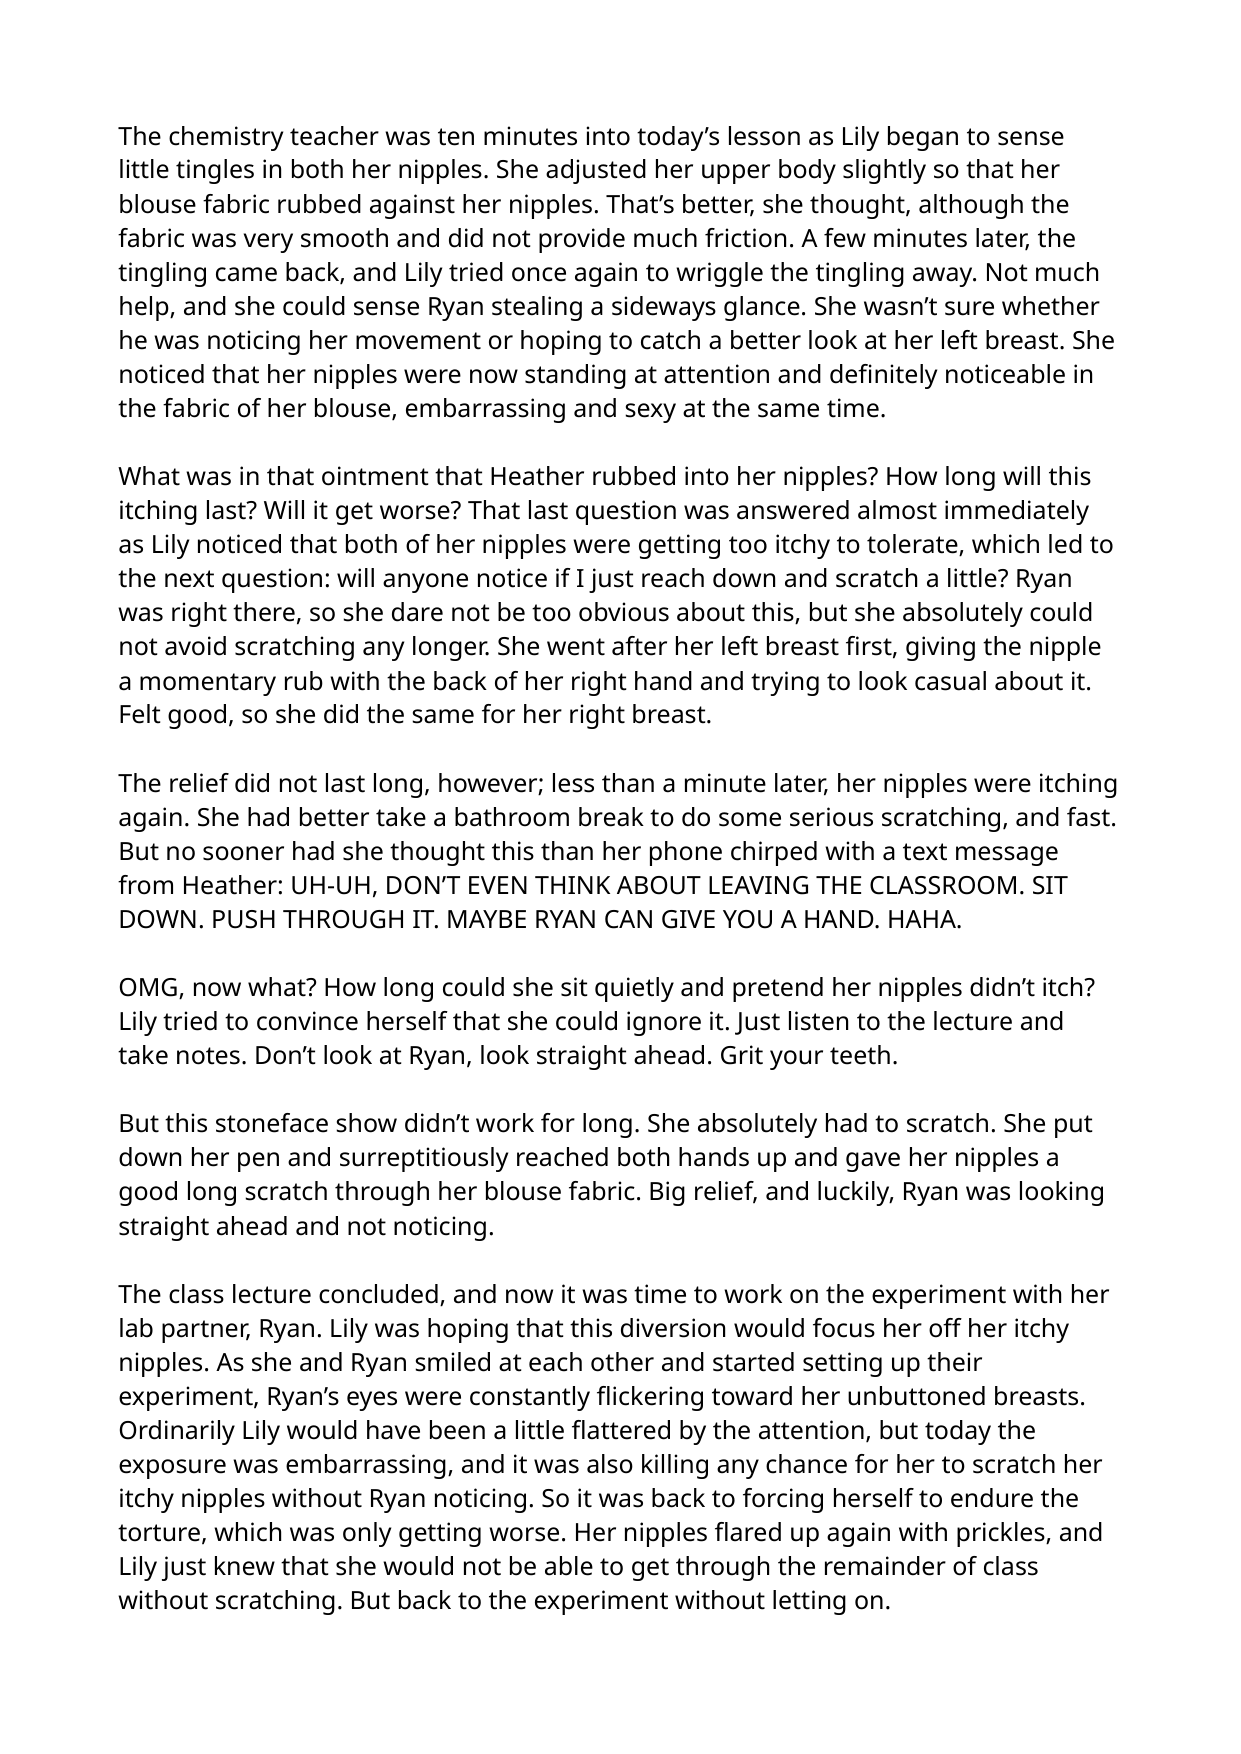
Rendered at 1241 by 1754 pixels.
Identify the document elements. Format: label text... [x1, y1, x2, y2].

text But this stoneface show didn’t work for long. She absolutely had to scratch. She put down her pen and surreptitiously reached both hands up and gave her nipples a good long scratch through her blouse fabric. Big relief, and luckily, Ryan was looking straight ahead and not noticing. [118, 1106, 1122, 1242]
text What was in that ointment that Heather rubbed into her nipples? How long will this itching last? Will it get worse? That last question was answered almost immediately as Lily noticed that both of her nipples were getting too itchy to tolerate, which led to the next question: will anyone notice if I just reach down and scratch a little? Ryan was right there, so she dare not be too obvious about this, but she absolutely could not avoid scratching any longer. She went after her left breast first, giving the nipple a momentary rub with the back of her right hand and trying to look casual about it. Felt good, so she did the same for her right breast. [118, 459, 1122, 731]
text OMG, now what? How long could she sit quietly and pretend her nipples didn’t itch? Lily tried to convince herself that she could ignore it. Just listen to the lecture and take notes. Don’t look at Ryan, look straight ahead. Grit your teeth. [118, 970, 1122, 1072]
text The relief did not last long, however; less than a minute later, her nipples were itching again. She had better take a bathroom break to do some serious scratching, and fast. But no sooner had she thought this than her phone chirped with a text message from Heather: UH-UH, DON’T EVEN THINK ABOUT LEAVING THE CLASSROOM. SIT DOWN. PUSH THROUGH IT. MAYBE RYAN CAN GIVE YOU A HAND. HAHA. [118, 765, 1122, 936]
text The chemistry teacher was ten minutes into today’s lesson as Lily began to sense little tingles in both her nipples. She adjusted her upper body slightly so that her blouse fabric rubbed against her nipples. That’s better, she thought, although the fabric was very smooth and did not provide much friction. A few minutes later, the tingling came back, and Lily tried once again to wriggle the tingling away. Not much help, and she could sense Ryan stealing a sideways glance. She wasn’t sure whether he was noticing her movement or hoping to catch a better look at her left breast. She noticed that her nipples were now standing at attention and definitely noticeable in the fabric of her blouse, embarrassing and sexy at the same time. [118, 118, 1122, 425]
text The class lecture concluded, and now it was time to work on the experiment with her lab partner, Ryan. Lily was hoping that this diversion would focus her off her itchy nipples. As she and Ryan smiled at each other and started setting up their experiment, Ryan’s eyes were constantly flickering toward her unbuttoned breasts. Ordinarily Lily would have been a little flattered by the attention, but today the exposure was embarrassing, and it was also killing any chance for her to scratch her itchy nipples without Ryan noticing. So it was back to forcing herself to endure the torture, which was only getting worse. Her nipples flared up again with prickles, and Lily just knew that she would not be able to get through the remainder of class without scratching. But back to the experiment without letting on. [118, 1276, 1122, 1617]
